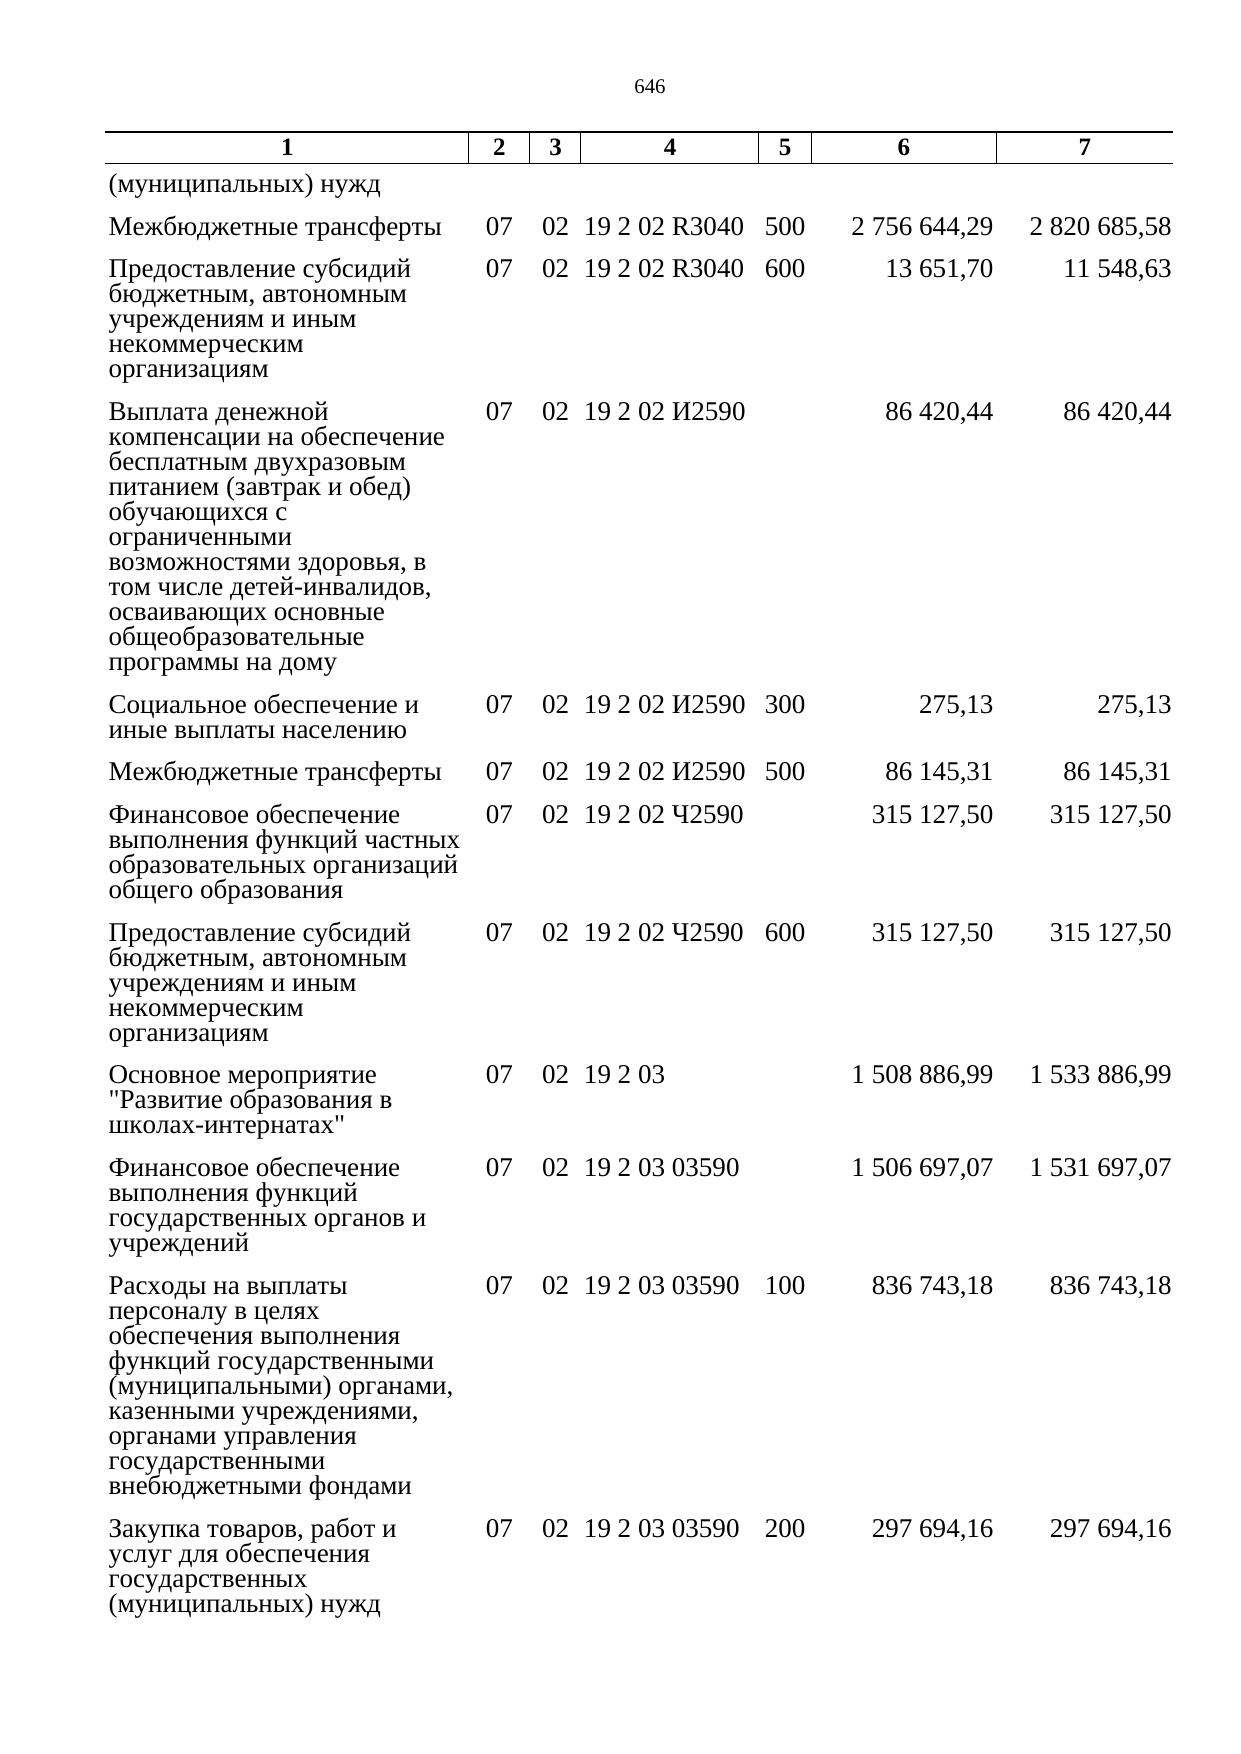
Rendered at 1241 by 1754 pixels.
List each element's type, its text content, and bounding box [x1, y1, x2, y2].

table_header 4 [581, 133, 758, 163]
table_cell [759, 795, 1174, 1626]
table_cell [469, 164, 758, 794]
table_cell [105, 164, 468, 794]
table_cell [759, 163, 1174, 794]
table_header 1 [105, 133, 468, 163]
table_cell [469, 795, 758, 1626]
table_header 5 [759, 133, 811, 163]
table_header 3 [530, 133, 580, 163]
table_header 7 [997, 133, 1173, 163]
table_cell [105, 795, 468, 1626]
table_header 6 [812, 133, 996, 163]
table_header 2 [469, 133, 529, 163]
